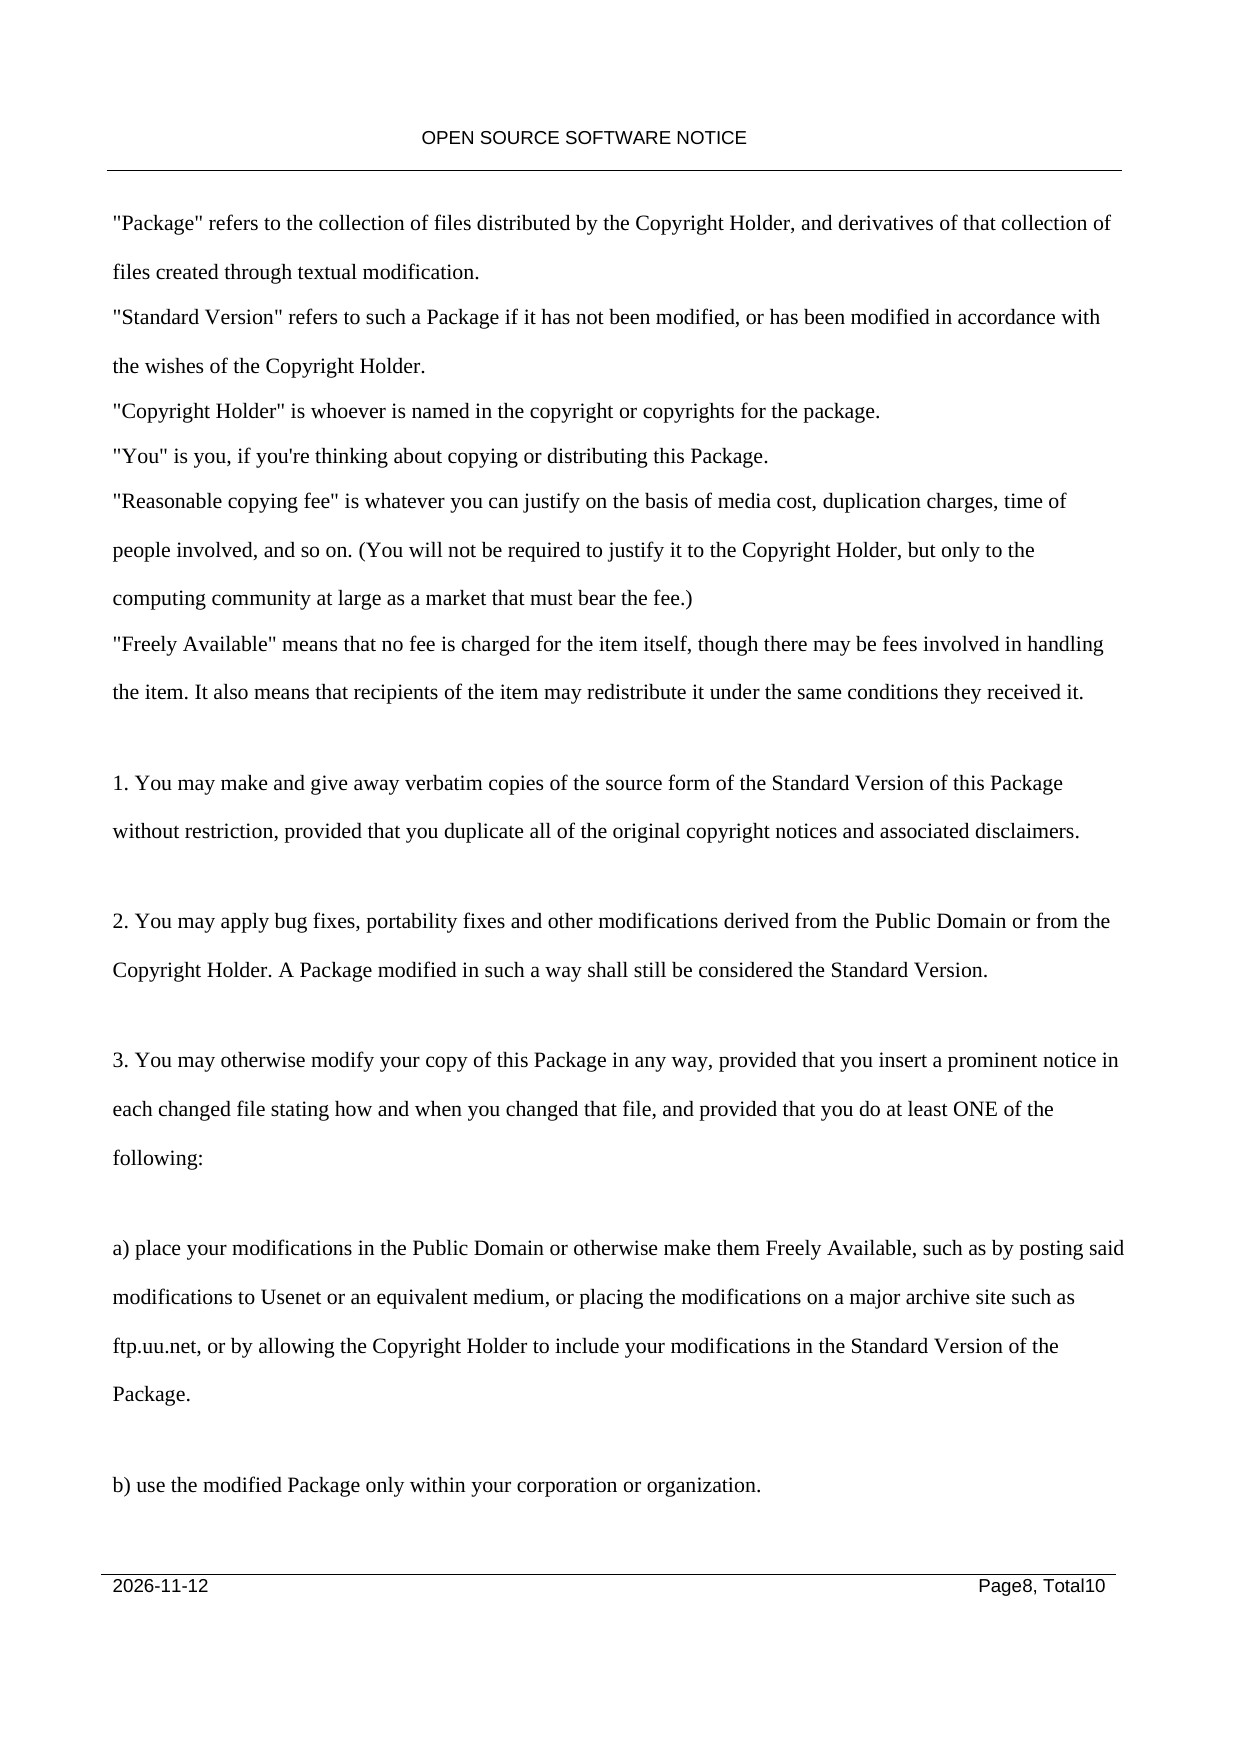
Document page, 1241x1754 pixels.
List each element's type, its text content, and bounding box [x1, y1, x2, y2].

text "Copyright Holder" is whoever is named in the copyright or copyrights for the package. [112, 394, 1128, 427]
text "Freely Available" means that no fee is charged for the item itself, though there may be fees involved in handling the item. It also means that recipients of the item may redistribute it under the same conditions they received it. [112, 627, 1128, 708]
text 1. You may make and give away verbatim copies of the source form of the Standard Version of this Package without restriction, provided that you duplicate all of the original copyright notices and associated disclaimers. [112, 766, 1128, 847]
text 3. You may otherwise modify your copy of this Package in any way, provided that you insert a prominent notice in each changed file stating how and when you changed that file, and provided that you do at least ONE of the following: [112, 1044, 1128, 1174]
text "Standard Version" refers to such a Package if it has not been modified, or has been modified in accordance with the wishes of the Copyright Holder. [112, 300, 1128, 381]
text "Reasonable copying fee" is whatever you can justify on the basis of media cost, duplication charges, time of people involved, and so on. (You will not be required to justify it to the Copyright Holder, but only to the computing community at large as a market that must bear the fee.) [112, 484, 1128, 614]
text "Package" refers to the collection of files distributed by the Copyright Holder, and derivatives of that collection of files created through textual modification. [112, 206, 1128, 288]
text "You" is you, if you're thinking about copying or distributing this Package. [112, 439, 1128, 472]
text 2. You may apply bug fixes, portability fixes and other modifications derived from the Public Domain or from the Copyright Holder. A Package modified in such a way shall still be considered the Standard Version. [112, 905, 1128, 986]
text a) place your modifications in the Public Domain or otherwise make them Freely Available, such as by posting said modifications to Usenet or an equivalent medium, or placing the modifications on a major archive site such as ftp.uu.net, or by allowing the Copyright Holder to include your modifications in the Standard Version of the Package. [112, 1231, 1128, 1410]
text b) use the modified Package only within your corporation or organization. [112, 1468, 1128, 1500]
